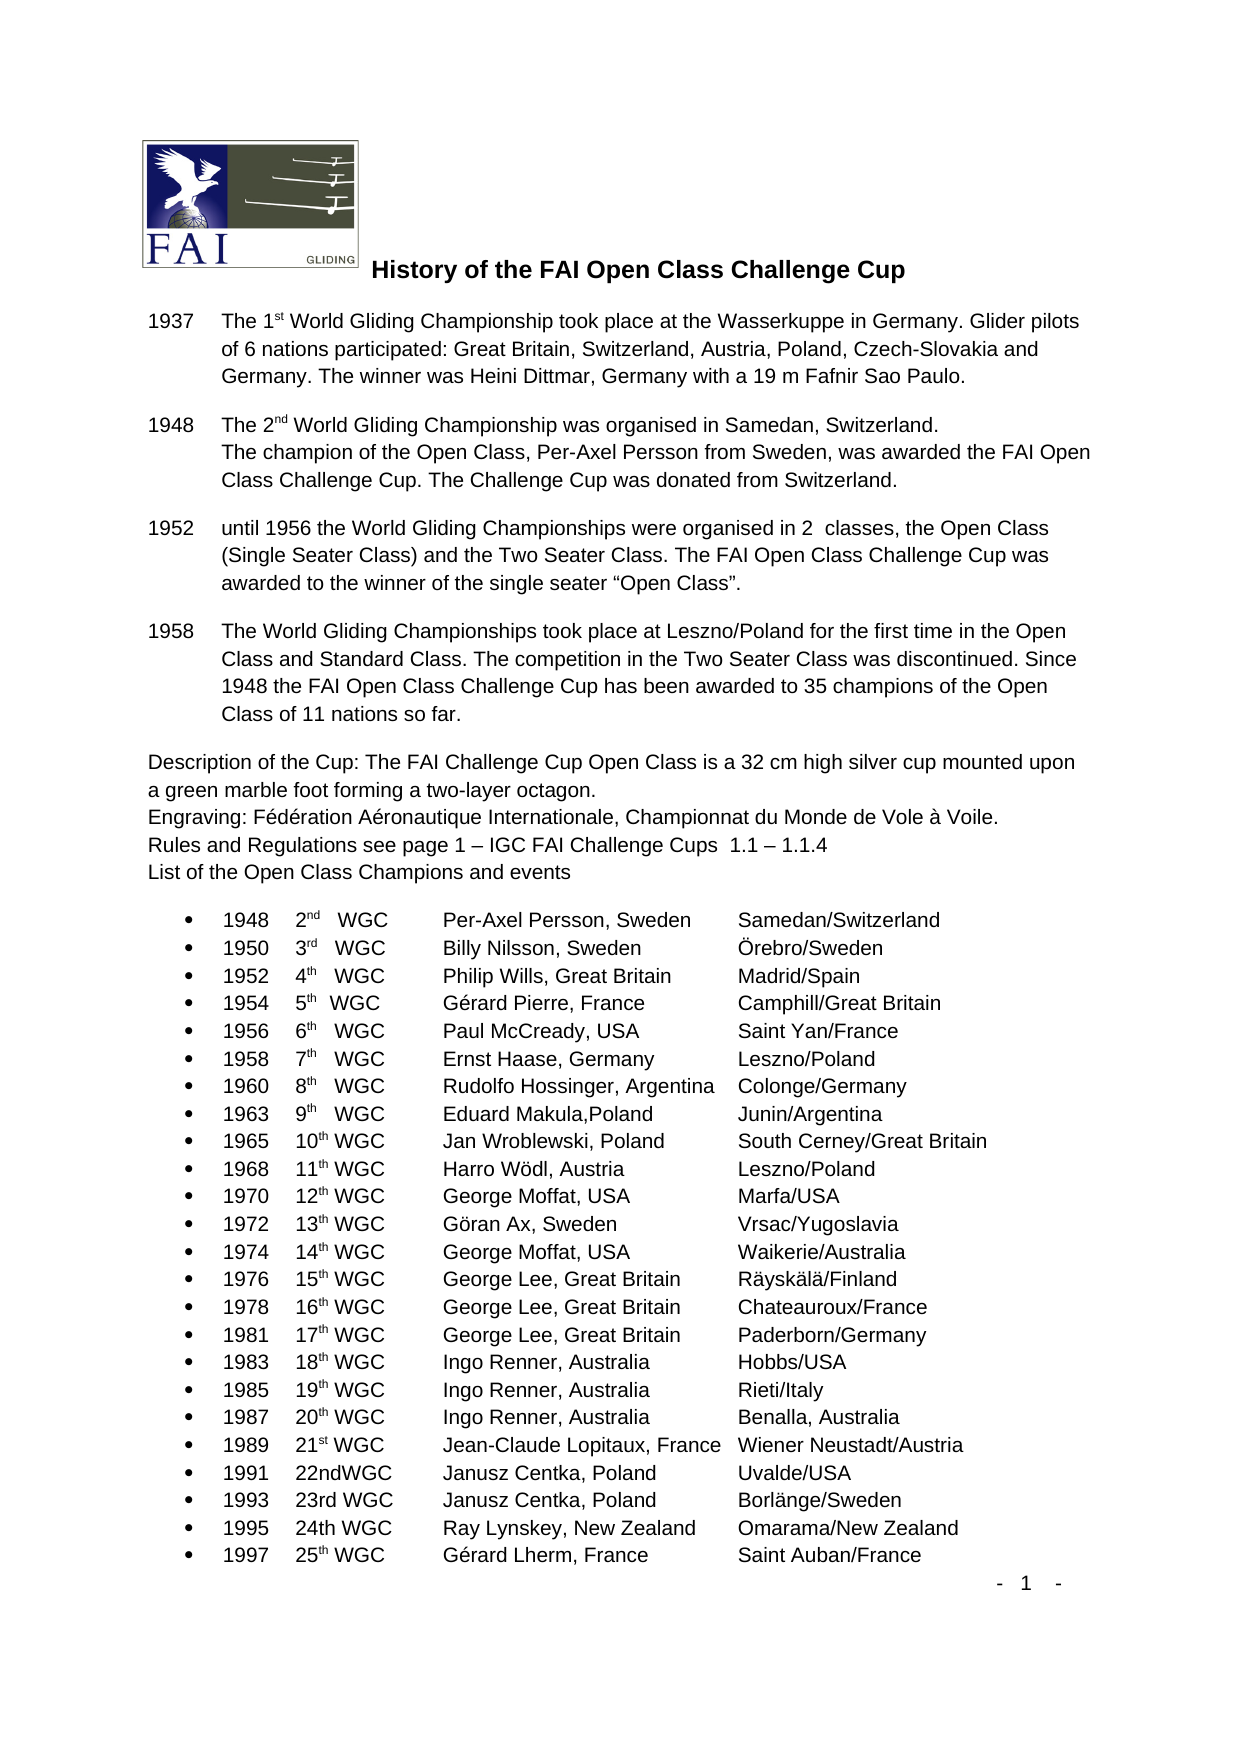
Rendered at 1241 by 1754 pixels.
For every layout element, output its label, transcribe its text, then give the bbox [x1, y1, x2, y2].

list 1956 6th WGC Paul McCready, USA Saint Yan/France [185, 1019, 1093, 1043]
list 1995 24th WGC Ray Lynskey, New Zealand Omarama/New Zealand [185, 1516, 1093, 1540]
list 1997 25th WGC Gérard Lherm, France Saint Auban/France [185, 1543, 1093, 1567]
picture [142, 140, 360, 268]
list 1958 7th WGC Ernst Haase, Germany Leszno/Poland [185, 1046, 1093, 1070]
list 1972 13th WGC Göran Ax, Sweden Vrsac/Yugoslavia [185, 1212, 1093, 1236]
list 1960 8th WGC Rudolfo Hossinger, Argentina Colonge/Germany [185, 1074, 1093, 1098]
list 1954 5th WGC Gérard Pierre, France Camphill/Great Britain [185, 991, 1093, 1015]
list 1993 23rd WGC Janusz Centka, Poland Borlänge/Sweden [185, 1488, 1093, 1512]
text 1948 The 2nd World Gliding Championship was organised in Samedan, Switzerland. The champion of the Open Class, Per-Axel Persson from Sweden, was awarded the FAI Open Class Challenge Cup. The Challenge Cup was donated from Switzerland. [148, 412, 1093, 491]
text 1958 The World Gliding Championships took place at Leszno/Poland for the first time in the Open Class and Standard Class. The competition in the Two Seater Class was discontinued. Since 1948 the FAI Open Class Challenge Cup has been awarded to 35 champions of the Open Class of 11 nations so far. [148, 619, 1093, 726]
list 1987 20th WGC Ingo Renner, Australia Benalla, Australia [185, 1405, 1093, 1429]
list 1952 4th WGC Philip Wills, Great Britain Madrid/Spain [185, 963, 1093, 988]
list 1978 16th WGC George Lee, Great Britain Chateauroux/France [185, 1295, 1093, 1319]
text 1937 The 1st World Gliding Championship took place at the Wasserkuppe in Germany. Glider pilots of 6 nations participated: Great Britain, Switzerland, Austria, Poland, Czech-Slovakia and Germany. The winner was Heini Dittmar, Germany with a 19 m Fafnir Sao Paulo. [148, 309, 1093, 388]
text History of the FAI Open Class Challenge Cup [148, 255, 1093, 284]
list 1974 14th WGC George Moffat, USA Waikerie/Australia [185, 1239, 1093, 1264]
list 1989 21st WGC Jean-Claude Lopitaux, France Wiener Neustadt/Austria [185, 1433, 1093, 1457]
list 1976 15th WGC George Lee, Great Britain Räyskälä/Finland [185, 1267, 1093, 1291]
text Description of the Cup: The FAI Challenge Cup Open Class is a 32 cm high silver cup mounted upon a green marble foot forming a two-layer octagon. Engraving: Fédération Aéronautique Internationale, Championnat du Monde de Vole à Voile. Rules and Regulations see page 1 – IGC FAI Challenge Cups 1.1 – 1.1.4 List of the Open Class Champions and events [148, 750, 1093, 884]
list - 1 - [996, 1571, 1093, 1595]
list 1985 19th WGC Ingo Renner, Australia Rieti/Italy [185, 1378, 1093, 1402]
list 1981 17th WGC George Lee, Great Britain Paderborn/Germany [185, 1322, 1093, 1346]
list 1991 22ndWGC Janusz Centka, Poland Uvalde/USA [185, 1460, 1093, 1484]
list 1948 2nd WGC Per-Axel Persson, Sweden Samedan/Switzerland [185, 908, 1093, 932]
list 1963 9th WGC Eduard Makula,Poland Junin/Argentina [185, 1102, 1093, 1126]
list 1970 12th WGC George Moffat, USA Marfa/USA [185, 1184, 1093, 1208]
list 1983 18th WGC Ingo Renner, Australia Hobbs/USA [185, 1350, 1093, 1374]
list 1965 10th WGC Jan Wroblewski, Poland South Cerney/Great Britain [185, 1129, 1093, 1153]
list 1968 11th WGC Harro Wödl, Austria Leszno/Poland [185, 1157, 1093, 1181]
list 1950 3rd WGC Billy Nilsson, Sweden Örebro/Sweden [185, 936, 1093, 960]
text 1952 until 1956 the World Gliding Championships were organised in 2 classes, the Open Class (Single Seater Class) and the Two Seater Class. The FAI Open Class Challenge Cup was awarded to the winner of the single seater “Open Class”. [148, 516, 1093, 595]
